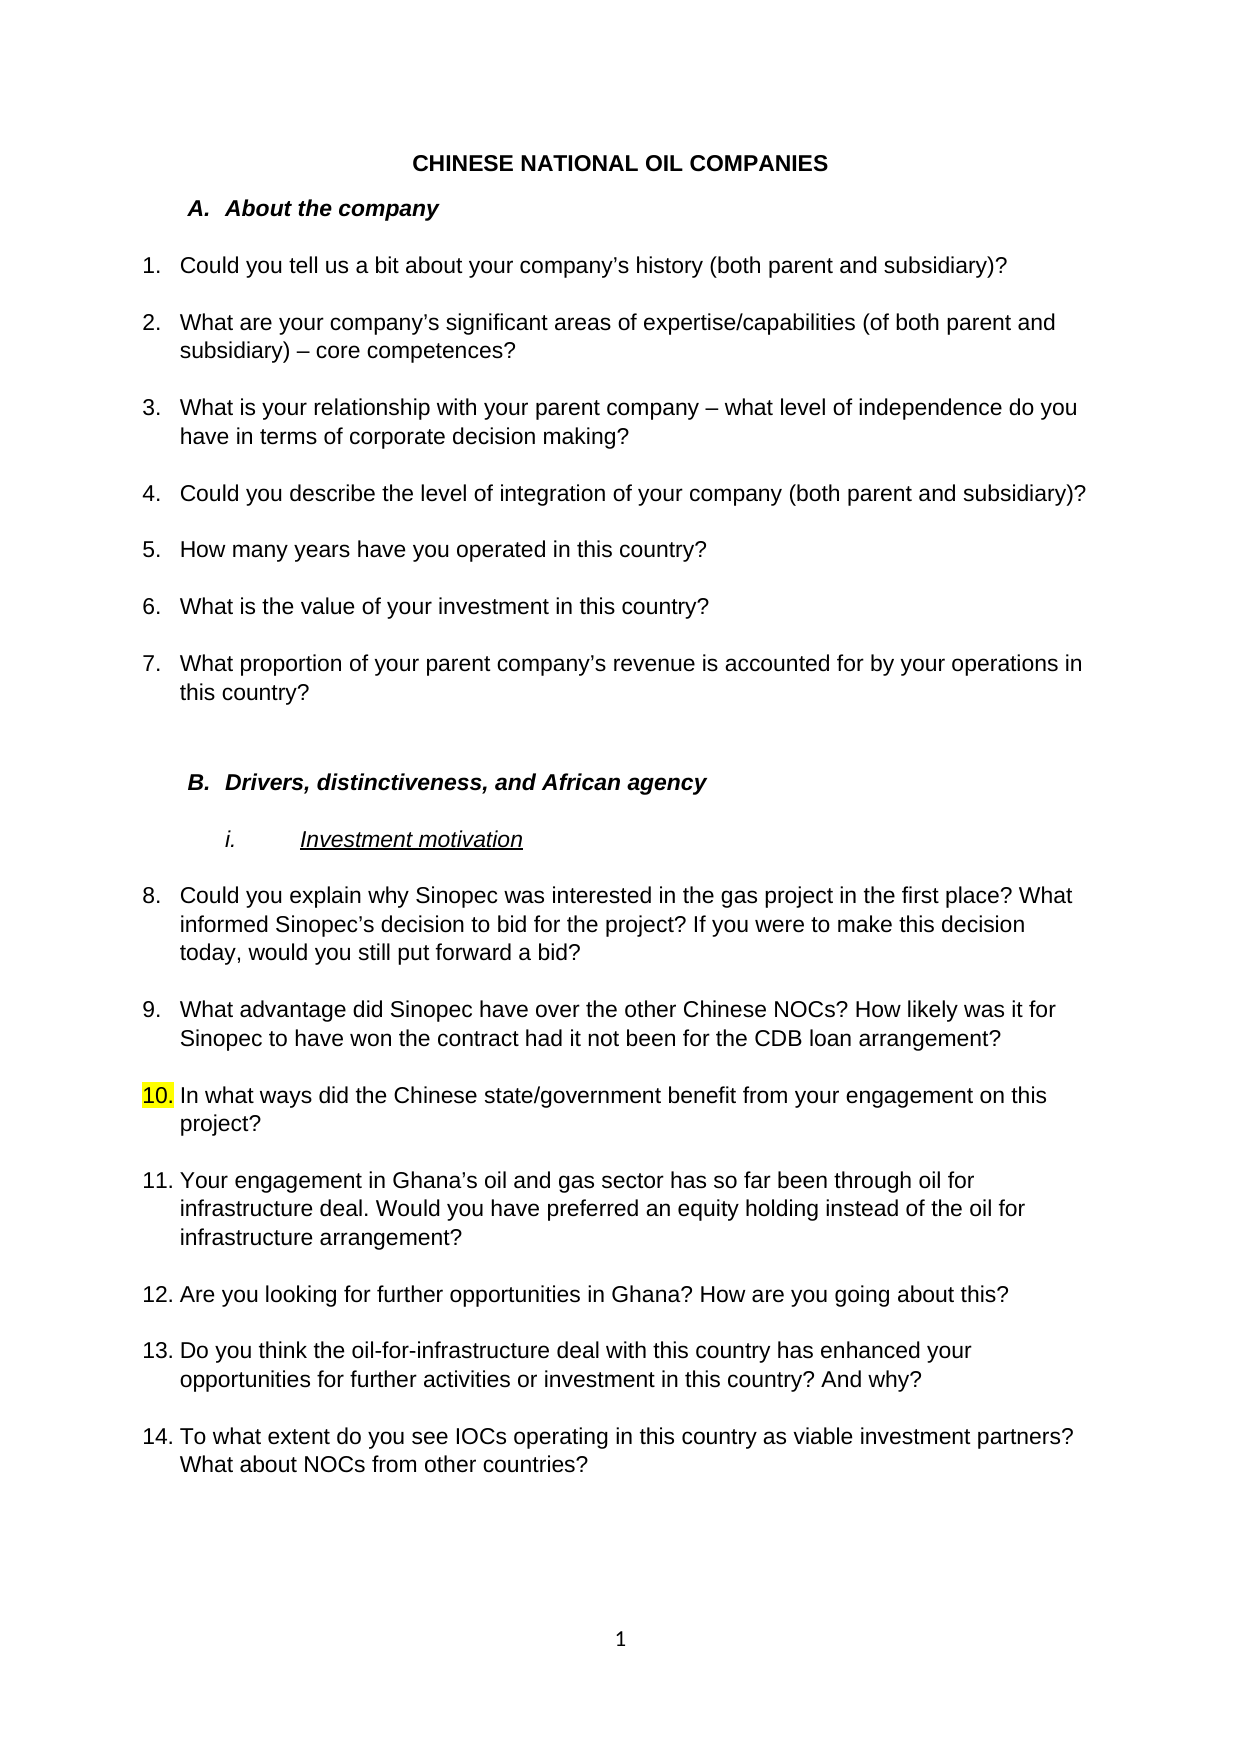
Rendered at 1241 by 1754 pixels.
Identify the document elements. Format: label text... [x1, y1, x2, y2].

list What advantage did Sinopec have over the other Chinese NOCs? How likely was it for Sinopec to have won the contract had it not been for the CDB loan arrangement? [142, 996, 1090, 1051]
list Your engagement in Ghana’s oil and gas sector has so far been through oil for infrastructure deal. Would you have preferred an equity holding instead of the oil for infrastructure arrangement? [142, 1167, 1090, 1250]
text CHINESE NATIONAL OIL COMPANIES [150, 150, 1090, 176]
list What are your company’s significant areas of expertise/capabilities (of both parent and subsidiary) – core competences? [142, 309, 1090, 364]
list Investment motivation [225, 826, 1090, 852]
list What is your relationship with your parent company – what level of independence do you have in terms of corporate decision making? [142, 394, 1090, 449]
list About the company [187, 195, 1090, 221]
list Could you tell us a bit about your company’s history (both parent and subsidiary)? [142, 252, 1090, 278]
list To what extent do you see IOCs operating in this country as viable investment partners? What about NOCs from other countries? [142, 1423, 1090, 1478]
list Could you explain why Sinopec was interested in the gas project in the first place? What informed Sinopec’s decision to bid for the project? If you were to make this decision today, would you still put forward a bid? [142, 882, 1090, 966]
list Could you describe the level of integration of your company (both parent and subsidiary)? [142, 479, 1090, 506]
list How many years have you operated in this country? [142, 536, 1090, 563]
list In what ways did the Chinese state/government benefit from your engagement on this project? [142, 1082, 1090, 1136]
list Are you looking for further opportunities in Ghana? How are you going about this? [142, 1281, 1090, 1307]
list What is the value of your investment in this country? [142, 593, 1090, 619]
list Do you think the oil-for-infrastructure deal with this country has enhanced your opportunities for further activities or investment in this country? And why? [142, 1337, 1090, 1392]
list What proportion of your parent company’s revenue is accounted for by your operations in this country? [142, 650, 1090, 705]
list Drivers, distinctiveness, and African agency [187, 769, 1090, 795]
